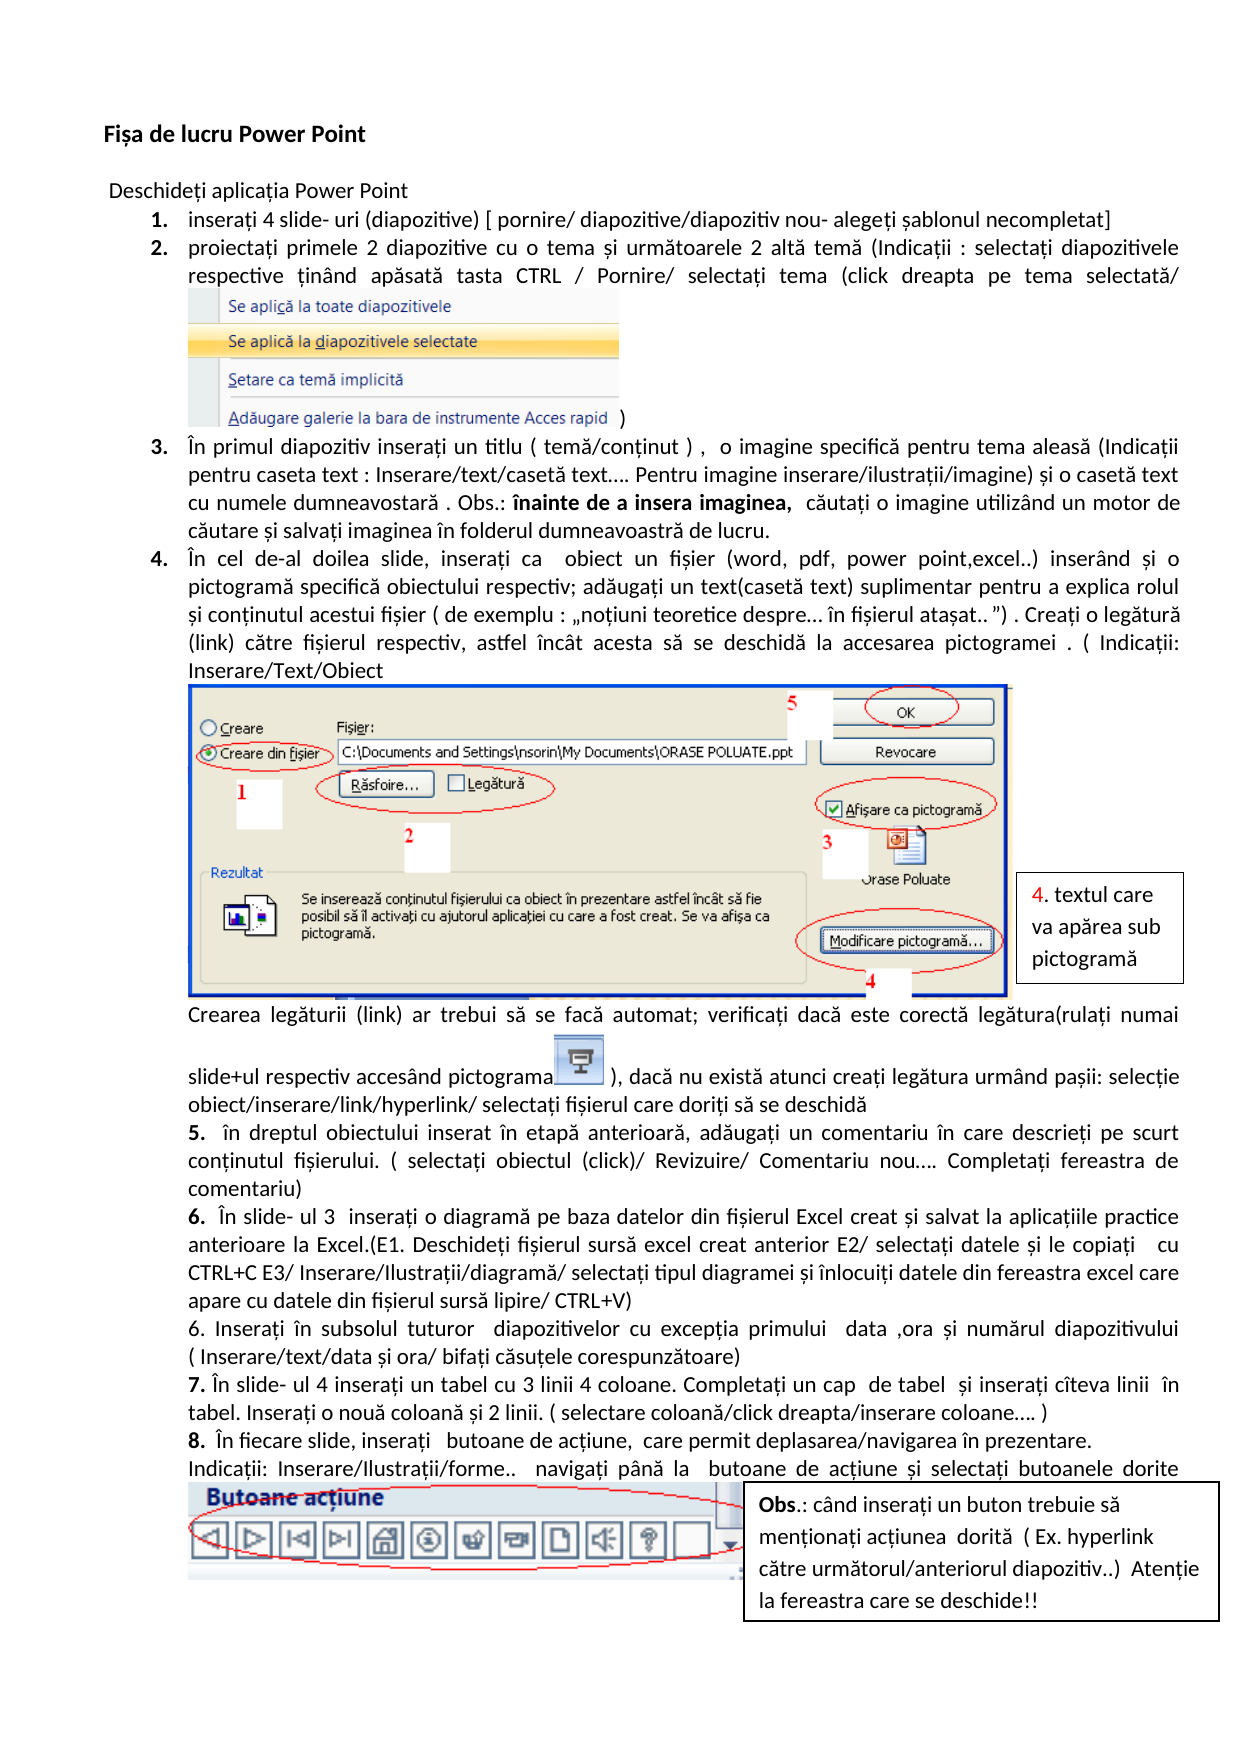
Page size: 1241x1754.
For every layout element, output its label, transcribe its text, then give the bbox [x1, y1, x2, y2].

text 6. În slide- ul 3 inseraţi o diagramă pe baza datelor din fişierul Excel creat şi salvat la aplicaţiile practice anterioare la Excel.(E1. Deschideţi fişierul sursă excel creat anterior E2/ selectaţi datele şi le copiaţi cu CTRL+C E3/ Inserare/Ilustraţii/diagramă/ selectaţi tipul diagramei şi înlocuiţi datele din fereastra excel care apare cu datele din fişierul sursă lipire/ CTRL+V) [188, 1202, 1181, 1314]
text 5. în dreptul obiectului inserat în etapă anterioară, adăugaţi un comentariu în care descrieţi pe scurt conţinutul fişierului. ( selectaţi obiectul (click)/ Revizuire/ Comentariu nou…. Completaţi fereastra de comentariu) [188, 1118, 1181, 1202]
picture [554, 1027, 604, 1085]
picture [187, 1482, 743, 1580]
text Crearea legăturii (link) ar trebui să se facă automat; verificaţi dacă este corectă legătura(rulaţi numai slide+ul respectiv accesând pictograma ), dacă nu există atunci creaţi legătura urmând paşii: selecţie obiect/inserare/link/hyperlink/ selectaţi fişierul care doriţi să se deschidă [188, 1000, 1181, 1118]
text Fişa de lucru Power Point [103, 118, 1181, 149]
picture [187, 288, 619, 427]
text 8. În fiecare slide, inseraţi butoane de acţiune, care permit deplasarea/navigarea în prezentare. [188, 1426, 1181, 1454]
text 6. Inseraţi în subsolul tuturor diapozitivelor cu excepţia primului data ,ora şi numărul diapozitivului ( Inserare/text/data şi ora/ bifaţi căsuţele corespunzătoare) [188, 1314, 1181, 1370]
list În cel de-al doilea slide, inseraţi ca obiect un fişier (word, pdf, power point,excel..) inserând şi o pictogramă specifică obiectului respectiv; adăugaţi un text(casetă text) suplimentar pentru a explica rolul şi conţinutul acestui fişier ( de exemplu : „noţiuni teoretice despre… în fişierul ataşat..”) . Creaţi o legătură (link) către fişierul respectiv, astfel încât acesta să se deschidă la accesarea pictogramei . ( Indicaţii: Inserare/Text/Obiect [150, 544, 1181, 684]
text 7. În slide- ul 4 inseraţi un tabel cu 3 linii 4 coloane. Completaţi un cap de tabel şi inseraţi cîteva linii în tabel. Inseraţi o nouă coloană şi 2 linii. ( selectare coloană/click dreapta/inserare coloane…. ) [188, 1370, 1181, 1426]
list În primul diapozitiv inseraţi un titlu ( temă/conţinut ) , o imagine specifică pentru tema aleasă (Indicaţii pentru caseta text : Inserare/text/casetă text…. Pentru imagine inserare/ilustraţii/imagine) şi o casetă text cu numele dumneavostară . Obs.: înainte de a insera imaginea, căutaţi o imagine utilizând un motor de căutare şi salvaţi imaginea în folderul dumneavoastră de lucru. [150, 432, 1181, 544]
text Indicaţii: Inserare/Ilustraţii/forme.. navigaţi până la butoane de acţiune şi selectaţi butoanele dorite [188, 1454, 1181, 1482]
text Deschideţi aplicaţia Power Point [103, 177, 1181, 205]
list inseraţi 4 slide- uri (diapozitive) [ pornire/ diapozitive/diapozitiv nou- alegeţi şablonul necompletat] [150, 205, 1181, 233]
picture [187, 684, 1013, 1000]
